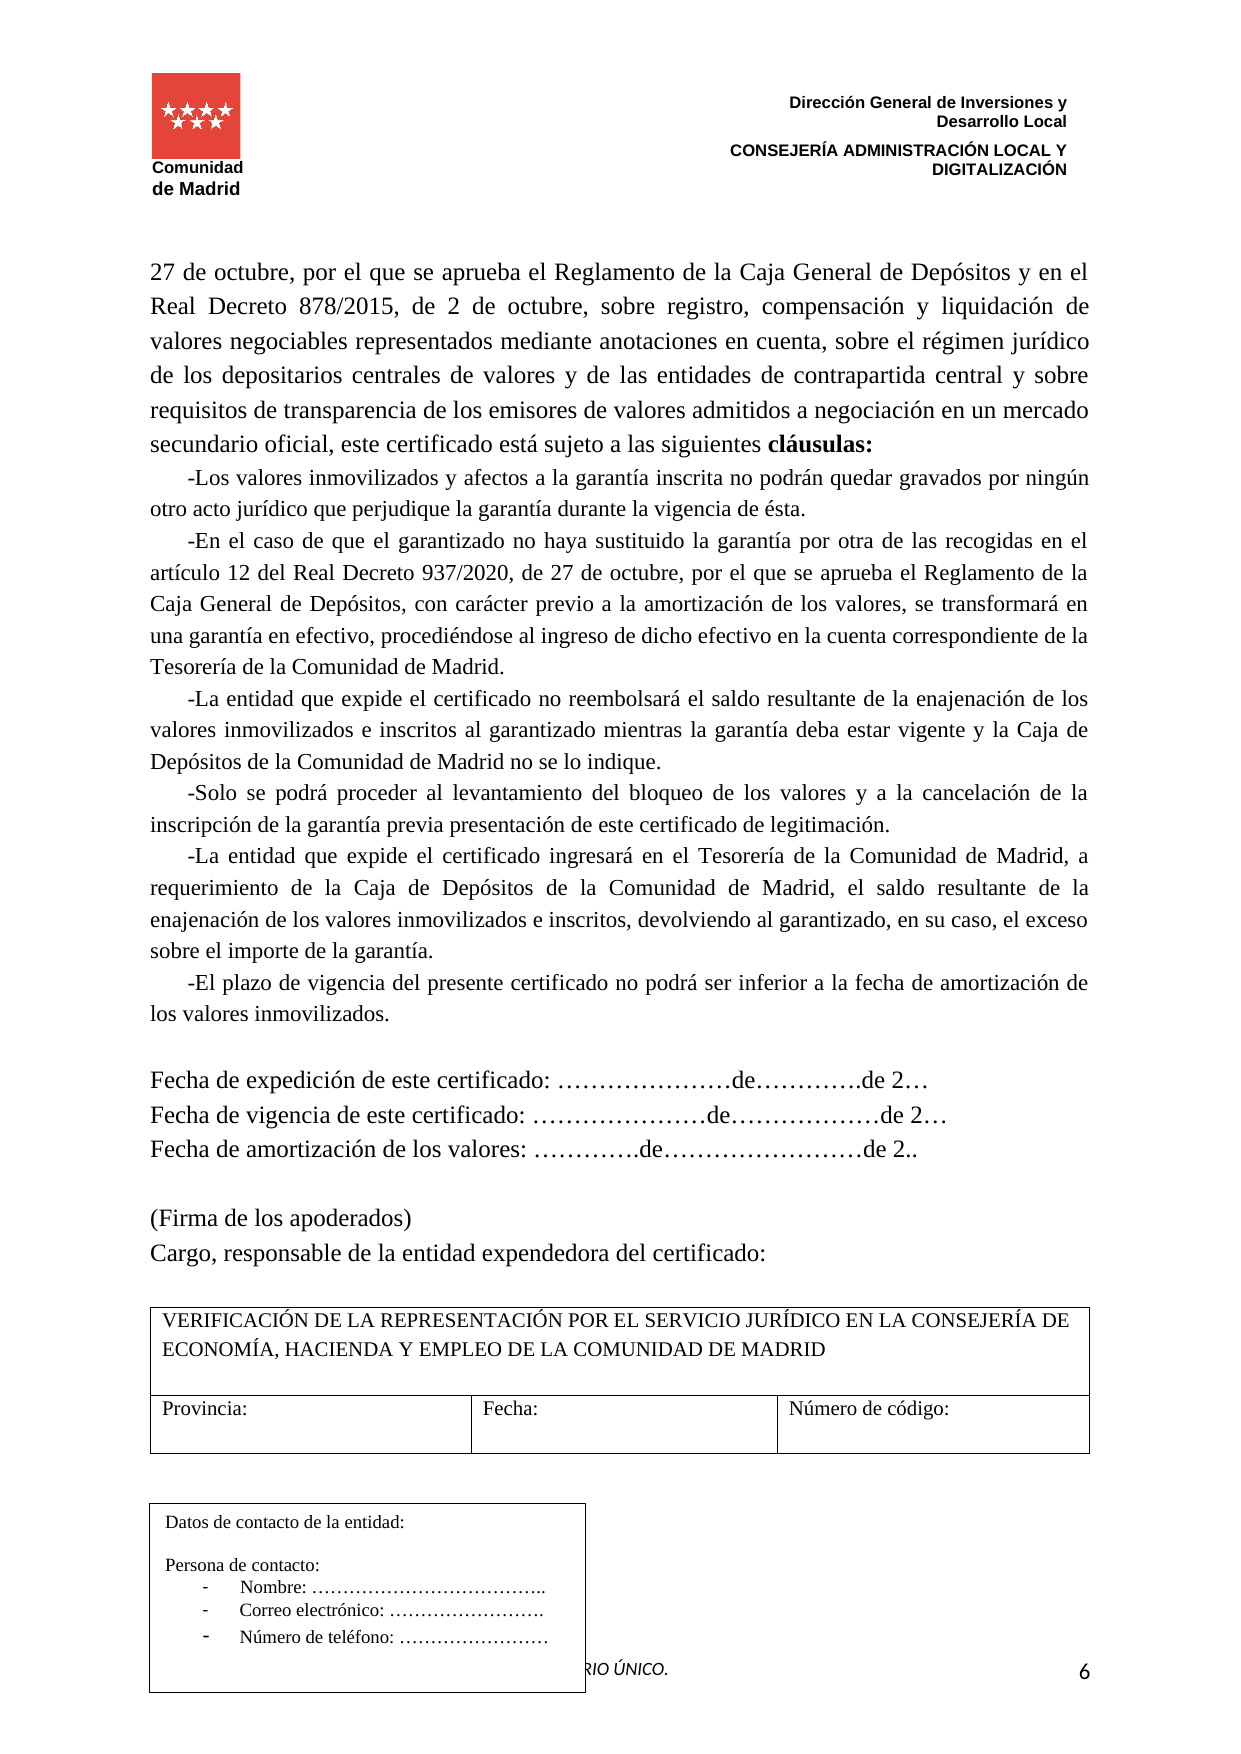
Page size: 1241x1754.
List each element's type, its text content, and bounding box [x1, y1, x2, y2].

table_cell Provincia: [151, 1396, 471, 1453]
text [150, 257, 1090, 458]
text -La entidad que expide el certificado ingresará en el Tesorería de la Comunidad de Madrid, a requerimiento de la Caja de Depósitos de la Comunidad de Madrid, el saldo resultante de la enajenación de los valores inmovilizados e inscritos, devolviendo al garantizado, en su caso, el exceso sobre el importe de la garantía. [150, 843, 1090, 964]
text -El plazo de vigencia del presente certificado no podrá ser inferior a la fecha de amortización de los valores inmovilizados. [150, 969, 1090, 1027]
text (Firma de los apoderados) [150, 1203, 1090, 1232]
text Fecha de amortización de los valores: ………….de……………………de 2.. [150, 1134, 1090, 1163]
text -Solo se podrá proceder al levantamiento del bloqueo de los valores y a la cancelación de la inscripción de la garantía previa presentación de este certificado de legitimación. [150, 779, 1090, 837]
text Fecha de expedición de este certificado: …………………de………….de 2… [150, 1066, 1090, 1094]
text -La entidad que expide el certificado no reembolsará el saldo resultante de la enajenación de los valores inmovilizados e inscritos al garantizado mientras la garantía deba estar vigente y la Caja de Depósitos de la Comunidad de Madrid no se lo indique. [150, 685, 1090, 774]
text Cargo, responsable de la entidad expendedora del certificado: [150, 1238, 1090, 1267]
table_cell Número de código: [778, 1396, 1089, 1453]
text -Los valores inmovilizados y afectos a la garantía inscrita no podrán quedar gravados por ningún otro acto jurídico que perjudique la garantía durante la vigencia de ésta. [150, 464, 1090, 522]
table_header VERIFICACIÓN DE LA REPRESENTACIÓN POR EL SERVICIO JURÍDICO EN LA CONSEJERÍA DE ECONOMÍA, HACIENDA Y EMPLEO DE LA COMUNIDAD DE MADRID [151, 1308, 1089, 1394]
text Fecha de vigencia de este certificado: …………………de………………de 2… [150, 1100, 1090, 1129]
table_cell Fecha: [472, 1396, 777, 1453]
text -En el caso de que el garantizado no haya sustituido la garantía por otra de las recogidas en el artículo 12 del Real Decreto 937/2020, de 27 de octubre, por el que se aprueba el Reglamento de la Caja General de Depósitos, con carácter previo a la amortización de los valores, se transformará en una garantía en efectivo, procediéndose al ingreso de dicho efectivo en la cuenta correspondiente de la Tesorería de la Comunidad de Madrid. [150, 527, 1090, 679]
